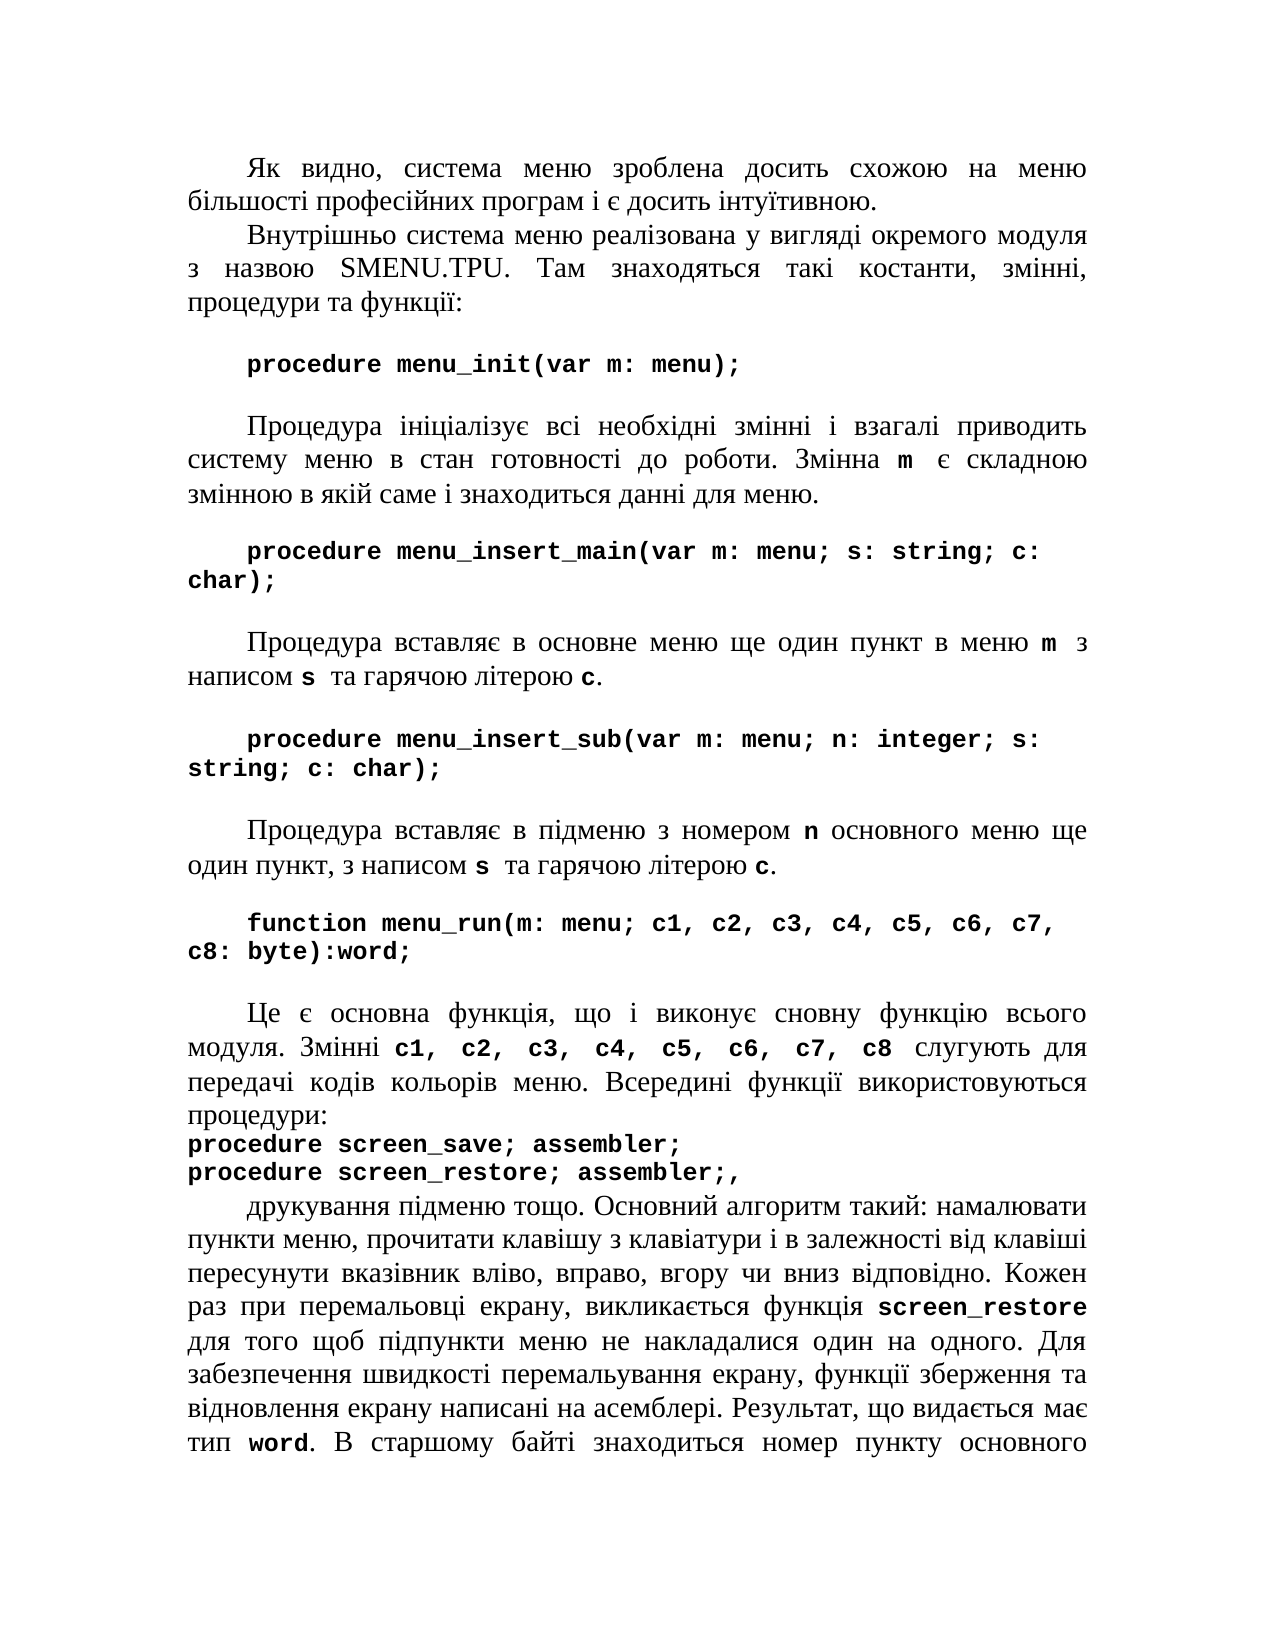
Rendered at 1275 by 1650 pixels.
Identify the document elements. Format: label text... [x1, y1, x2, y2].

text Як видно, система меню зроблена досить схожою на меню більшості професійних програм і є досить інтуїтивною. [187, 150, 1087, 217]
text function menu_run(m: menu; c1, c2, c3, c4, c5, c6, c7, c8: byte):word; [187, 910, 1087, 967]
text Процедура вставляє в основне меню ще один пункт в меню m з написом s та гарячою літерою c. [187, 624, 1087, 693]
text Процедура вставляє в підменю з номером n основного меню ще один пункт, з написом s та гарячою літерою c. [187, 812, 1087, 882]
text procedure screen_restore; assembler;, [187, 1159, 1087, 1188]
text procedure screen_save; assembler; [187, 1131, 1087, 1159]
text procedure menu_insert_sub(var m: menu; n: integer; s: string; c: char); [187, 727, 1087, 784]
text Внутрішньо система меню реалізована у вигляді окремого модуля з назвою SMENU.TPU. Там знаходяться такі костанти, змінні, процедури та функції: [187, 217, 1087, 318]
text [187, 1188, 1087, 1458]
text procedure menu_insert_main(var m: menu; s: string; c: char); [187, 538, 1087, 596]
text Процедура ініціалізує всі необхідні змінні і взагалі приводить систему меню в стан готовності до роботи. Змінна m є складною змінною в якій саме і знаходиться данні для меню. [187, 408, 1087, 510]
text Це є основна функція, що і виконує сновну функцію всього модуля. Змінні c1, c2, c3, c4, c5, c6, c7, c8 слугують для передачі кодів кольорів меню. Всередині функції використовуються процедури: [187, 996, 1087, 1131]
text procedure menu_init(var m: menu); [187, 351, 1087, 380]
